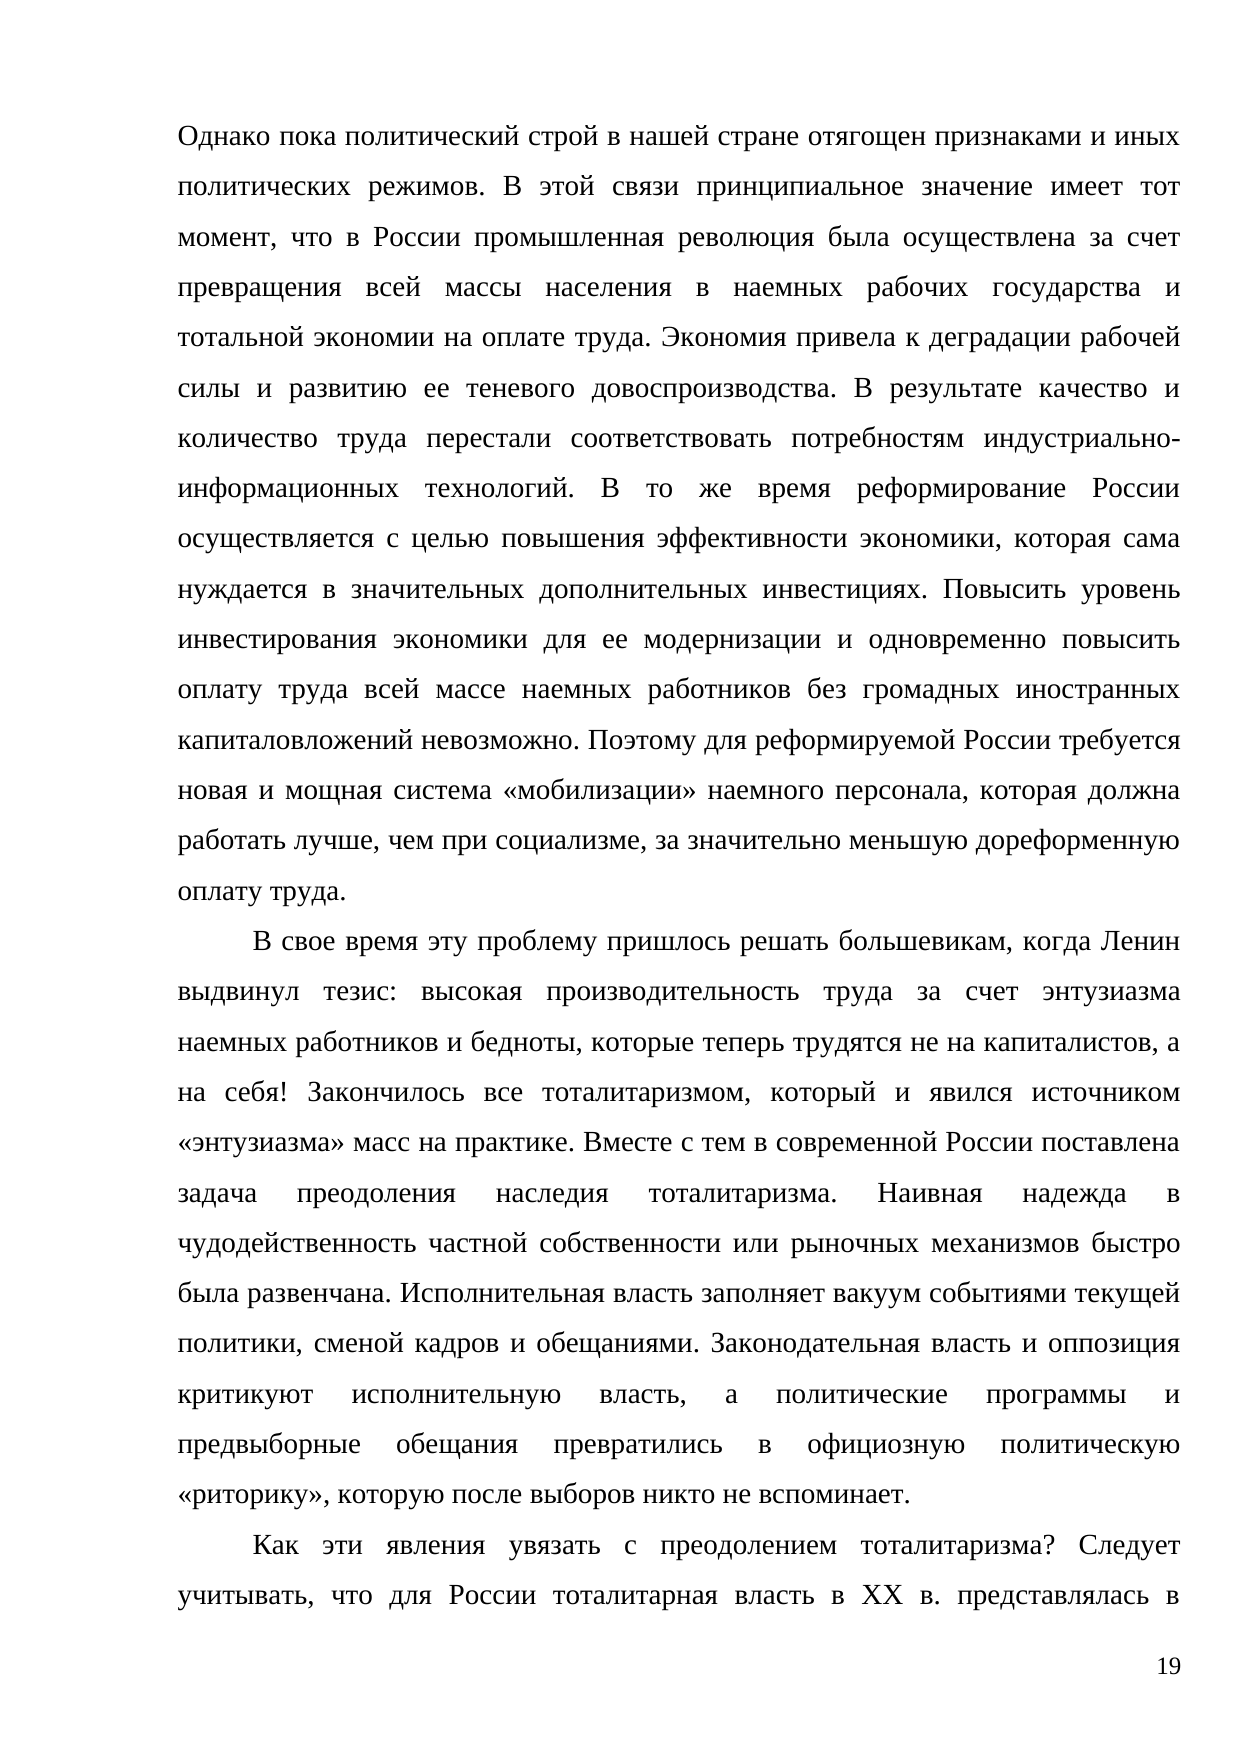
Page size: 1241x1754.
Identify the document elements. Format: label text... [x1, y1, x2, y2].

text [177, 118, 1181, 906]
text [177, 1527, 1181, 1611]
text В свое время эту проблему пришлось решать большевикам, когда Ленин выдвинул тезис: высокая производительность труда за счет энтузиазма наемных работников и бедноты, которые теперь трудятся не на капиталистов, а на себя! Закончилось все тоталитаризмом, который и явился источником «энтузиазма» масс на практике. Вместе с тем в современной России поставлена задача преодоления наследия тоталитаризма. Наивная надежда в чудодейственность частной собственности или рыночных механизмов быстро была развенчана. Исполнительная власть заполняет вакуум событиями текущей политики, сменой кадров и обещаниями. Законодательная власть и оппозиция критикуют исполнительную власть, а политические программы и предвыборные обещания превратились в официозную политическую «риторику», которую после выборов никто не вспоминает. [177, 923, 1181, 1510]
